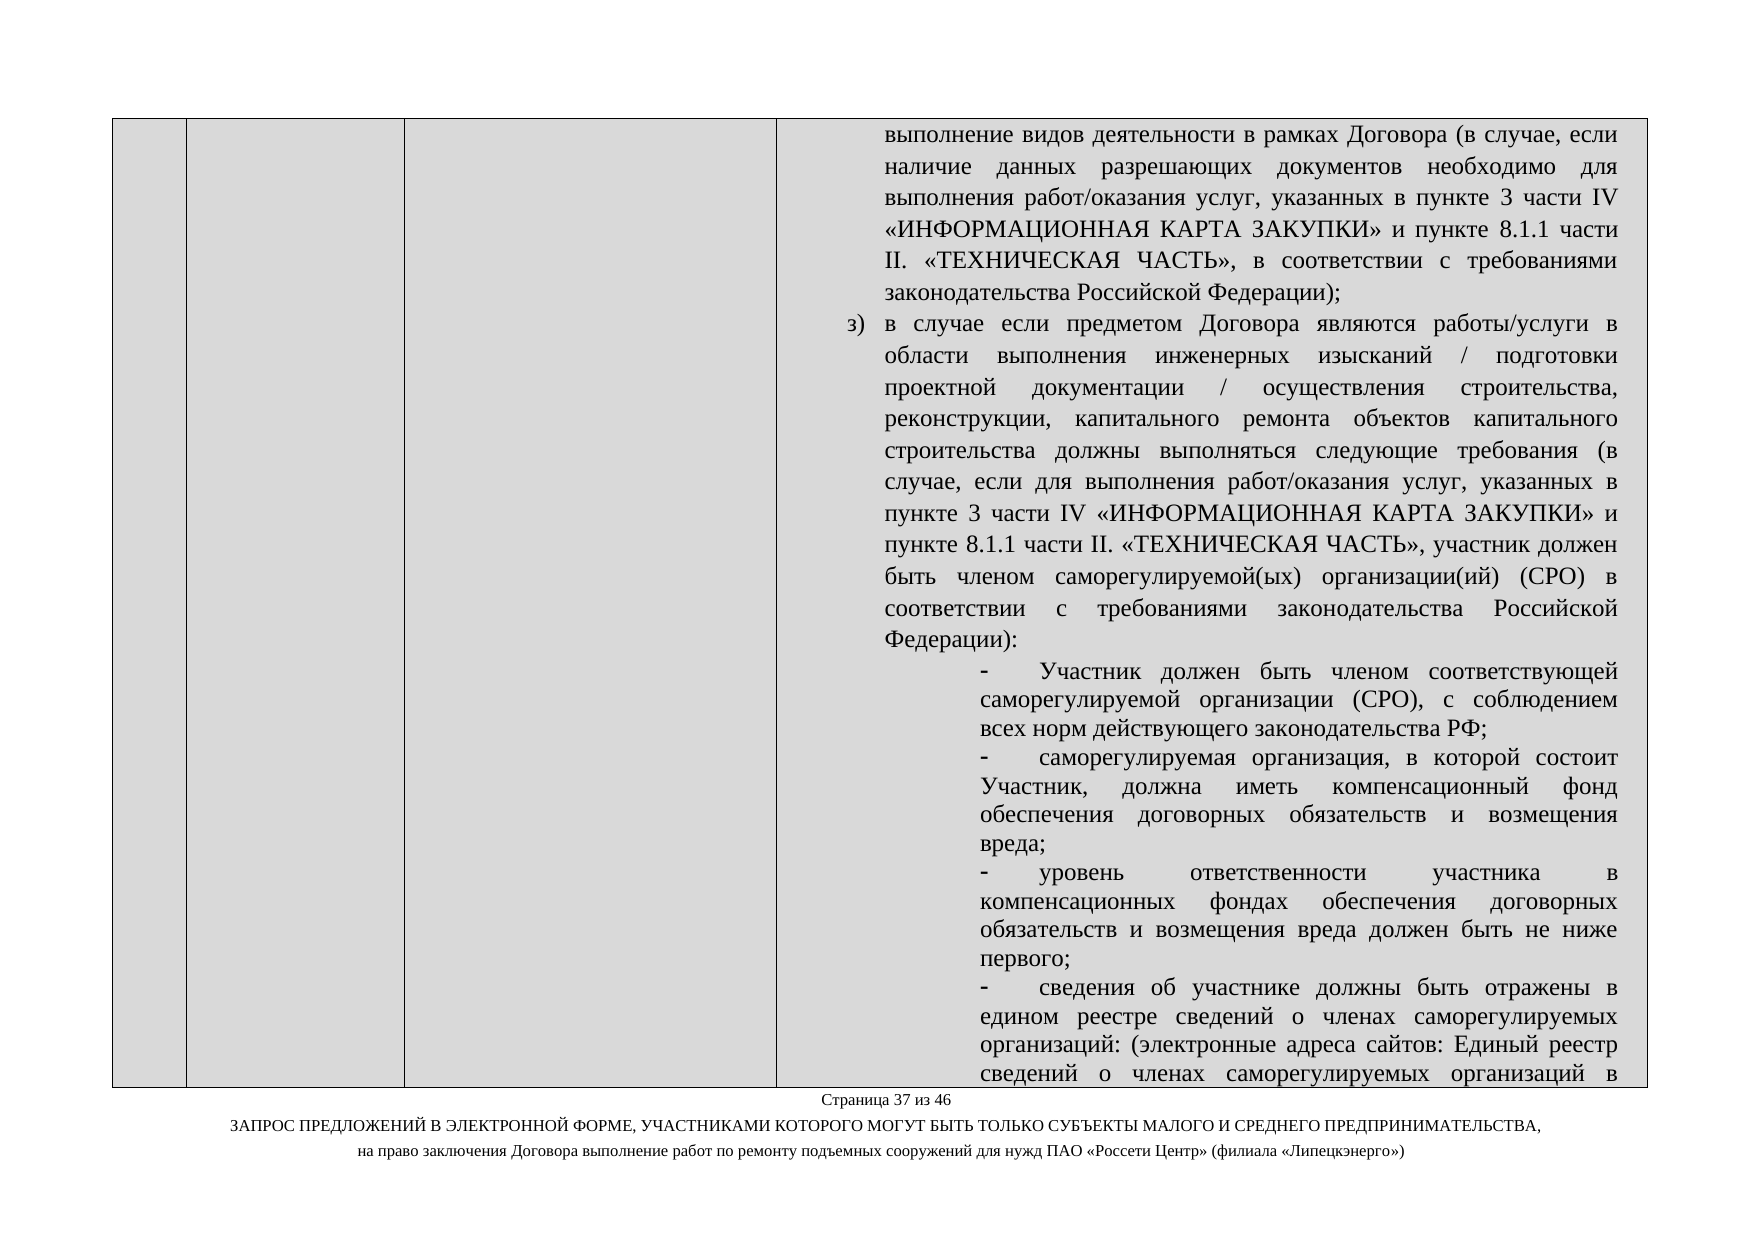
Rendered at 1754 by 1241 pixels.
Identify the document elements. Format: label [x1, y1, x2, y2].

table_cell [113, 119, 186, 1087]
table_cell [187, 119, 404, 1087]
table_cell [777, 119, 1647, 1087]
table_cell [405, 119, 776, 1087]
